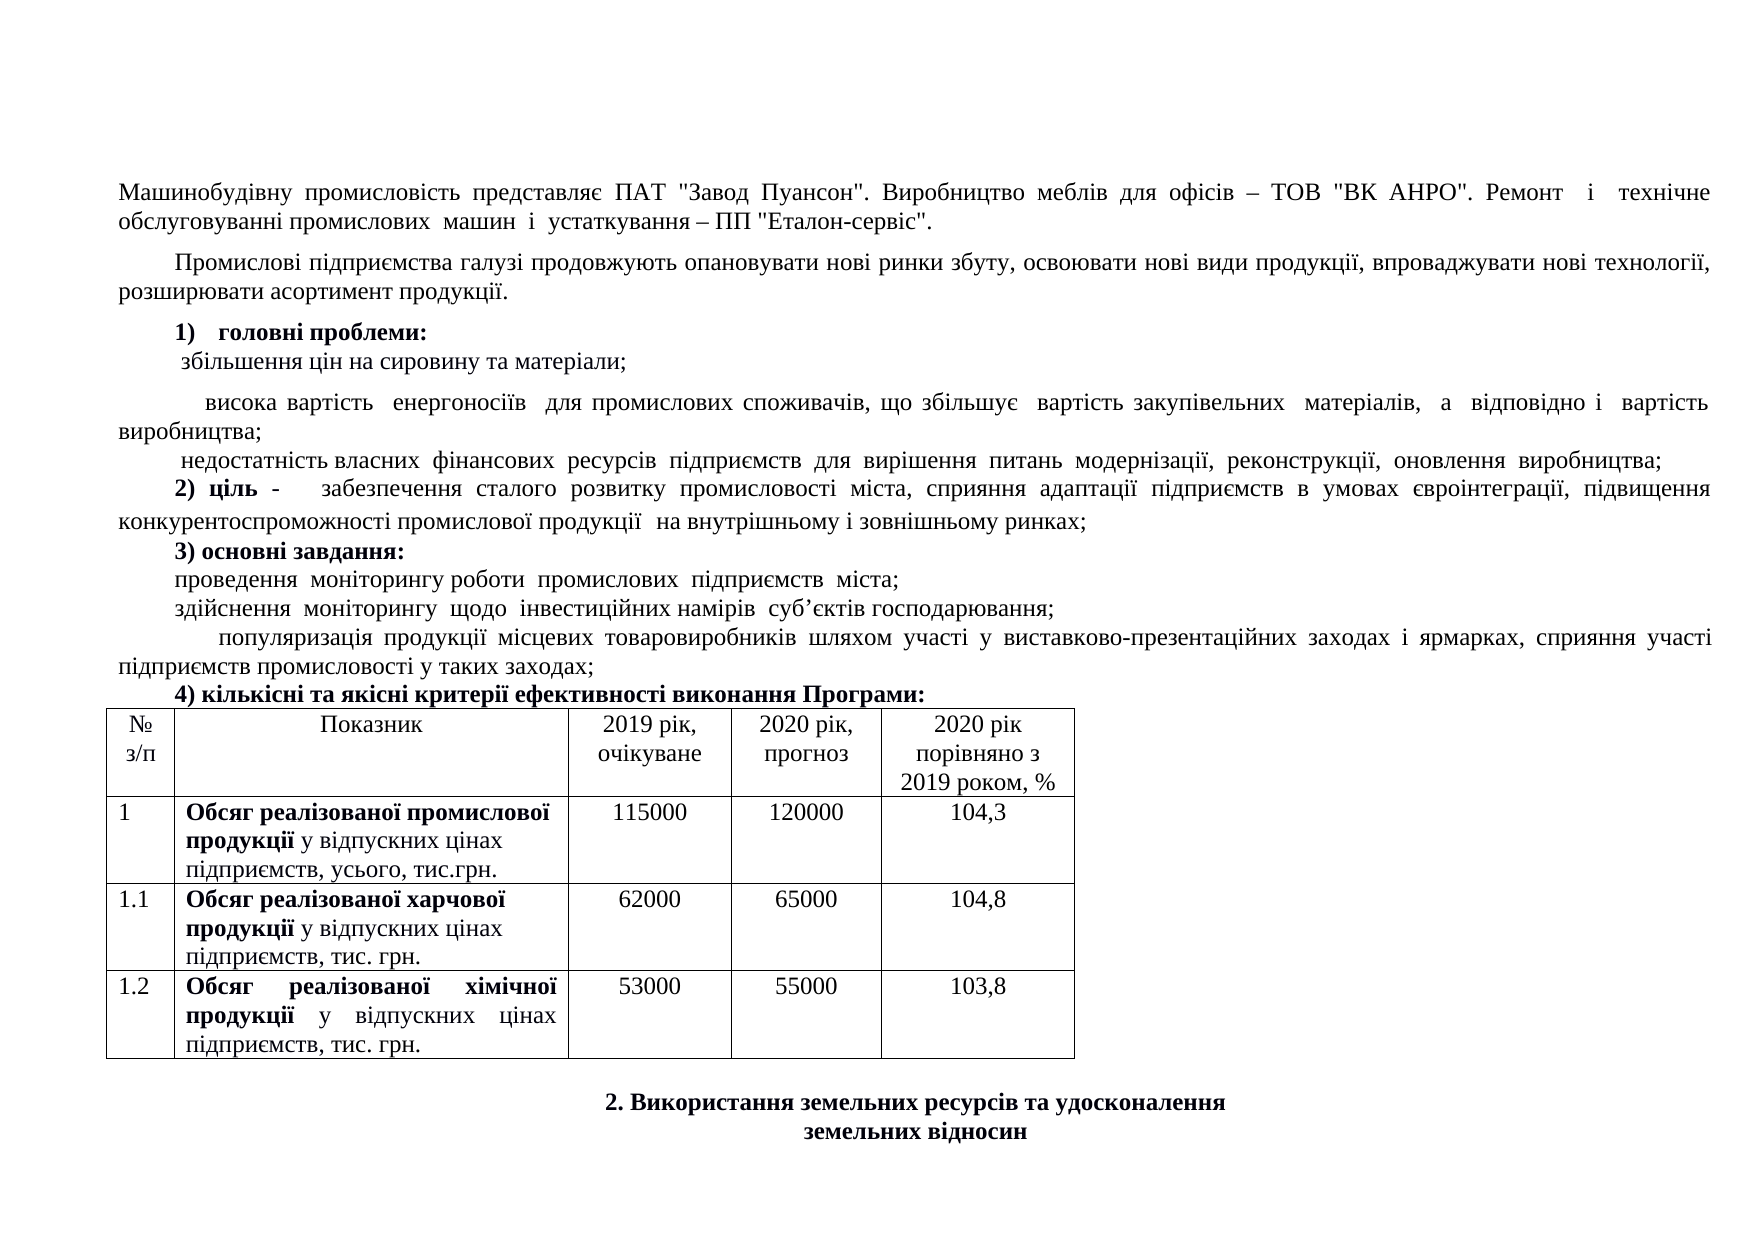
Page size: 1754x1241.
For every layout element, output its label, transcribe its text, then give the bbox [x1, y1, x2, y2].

table_header 2019 рік, очікуване [569, 709, 731, 796]
table_header № з/п [107, 709, 174, 796]
table_cell 1.2 [107, 971, 174, 1057]
table_header 2020 рік, прогноз [732, 709, 881, 796]
table_header Показник [175, 709, 568, 796]
text популяризація продукції місцевих товаровиробників шляхом участі у виставково-презентаційних заходах і ярмарках, сприяння участі підприємств промисловості у таких заходах; [118, 622, 1713, 679]
text 2) ціль - забезпечення сталого розвитку промисловості міста, сприяння адаптації підприємств в умовах євроінтеграції, підвищення конкурентоспроможності промислової продукції на внутрішньому і зовнішньому ринках; [118, 473, 1713, 536]
table_cell 62000 [569, 884, 731, 970]
text збільшення цін на сировину та матеріали; [118, 346, 1713, 375]
table_cell 103,8 [882, 971, 1074, 1057]
table_cell 55000 [732, 971, 881, 1057]
text недостатність власних фінансових ресурсів підприємств для вирішення питань модернізації, реконструкції, оновлення виробництва; [118, 445, 1713, 473]
table_cell 115000 [569, 797, 731, 883]
text 2. Використання земельних ресурсів та удосконалення [118, 1087, 1713, 1116]
table_cell 120000 [732, 797, 881, 883]
table_cell 104,3 [882, 797, 1074, 883]
text Промислові підприємства галузі продовжують опановувати нові ринки збуту, освоювати нові види продукції, впроваджувати нові технології, розширювати асортимент продукції. [118, 247, 1713, 305]
table_header 2020 рік порівняно з 2019 роком, % [882, 709, 1074, 796]
table_cell 104,8 [882, 884, 1074, 970]
table_cell Обсяг реалізованої промислової продукції у відпускних цінах підприємств, усього, тис.грн. [175, 797, 568, 883]
table_cell 53000 [569, 971, 731, 1057]
table_cell 1 [107, 797, 174, 883]
text 4) кількісні та якісні критерії ефективності виконання Програми: [118, 679, 1713, 708]
table_cell 65000 [732, 884, 881, 970]
text висока вартість енергоносіїв для промислових споживачів, що збільшує вартість закупівельних матеріалів, а відповідно і вартість виробництва; [118, 387, 1713, 445]
table_cell Обсяг реалізованої харчової продукції у відпускних цінах підприємств, тис. грн. [175, 884, 568, 970]
list головні проблеми: [174, 317, 1713, 346]
text проведення моніторингу роботи промислових підприємств міста; [118, 564, 1713, 593]
text земельних відносин [118, 1116, 1713, 1145]
table_cell Обсяг реалізованої хімічної продукції у відпускних цінах підприємств, тис. грн. [175, 971, 568, 1057]
text 3) основні завдання: [118, 536, 1713, 564]
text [118, 177, 1713, 235]
table_cell 1.1 [107, 884, 174, 970]
text здійснення моніторингу щодо інвестиційних намірів суб’єктів господарювання; [118, 593, 1713, 622]
